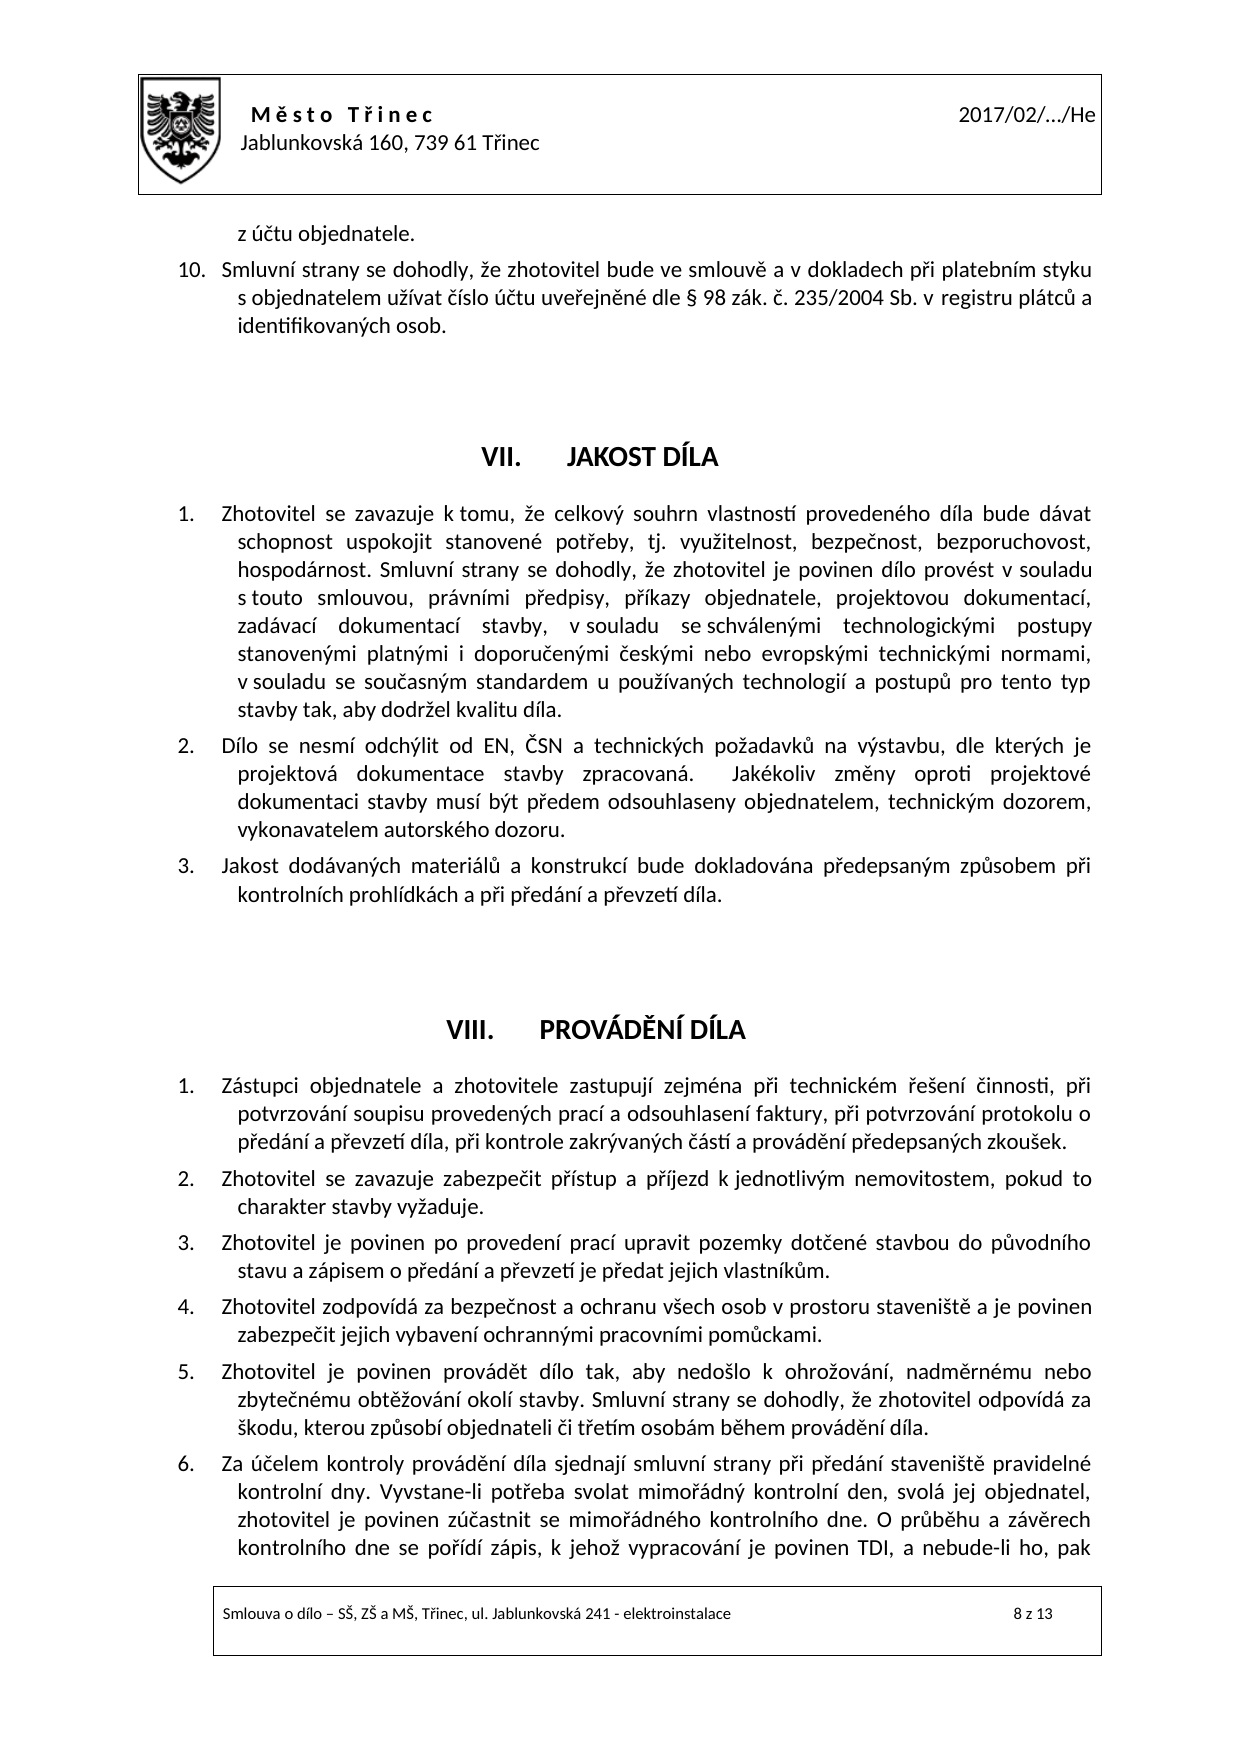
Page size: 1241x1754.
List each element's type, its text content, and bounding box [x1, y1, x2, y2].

subtitle 2. Dílo se nesmí odchýlit od EN, ČSN a technických požadavků na výstavbu, dle kterých je projektová dokumentace stavby zpracovaná. Jakékoliv změny oproti projektové dokumentaci stavby musí být předem odsouhlaseny objednatelem, technickým dozorem, vykonavatelem autorského dozoru. [177, 731, 1093, 843]
subtitle 5. Zhotovitel je povinen provádět dílo tak, aby nedošlo k ohrožování, nadměrnému nebo zbytečnému obtěžování okolí stavby. Smluvní strany se dohodly, že zhotovitel odpovídá za škodu, kterou způsobí objednateli či třetím osobám během provádění díla. [177, 1357, 1093, 1441]
subtitle 1. Zástupci objednatele a zhotovitele zastupují zejména při technickém řešení činnosti, při potvrzování soupisu provedených prací a odsouhlasení faktury, při potvrzování protokolu o předání a převzetí díla, při kontrole zakrývaných částí a provádění předepsaných zkoušek. [177, 1071, 1093, 1155]
subtitle JAKOST DÍLA [148, 438, 1093, 474]
subtitle 3. Jakost dodávaných materiálů a konstrukcí bude dokladována předepsaným způsobem při kontrolních prohlídkách a při předání a převzetí díla. [177, 852, 1093, 908]
subtitle 3. Zhotovitel je povinen po provedení prací upravit pozemky dotčené stavbou do původního stavu a zápisem o předání a převzetí je předat jejich vlastníkům. [177, 1228, 1093, 1284]
subtitle 4. Zhotovitel zodpovídá za bezpečnost a ochranu všech osob v prostoru staveniště a je povinen zabezpečit jejich vybavení ochrannými pracovními pomůckami. [177, 1292, 1093, 1348]
subtitle PROVÁDĚNÍ DÍLA [148, 1011, 1093, 1046]
subtitle 10. Smluvní strany se dohodly, že zhotovitel bude ve smlouvě a v dokladech při platebním styku s objednatelem užívat číslo účtu uveřejněné dle § 98 zák. č. 235/2004 Sb. v registru plátců a identifikovaných osob. [177, 255, 1093, 339]
subtitle 2. Zhotovitel se zavazuje zabezpečit přístup a příjezd k jednotlivým nemovitostem, pokud to charakter stavby vyžaduje. [177, 1164, 1093, 1220]
subtitle 1. Zhotovitel se zavazuje k tomu, že celkový souhrn vlastností provedeného díla bude dávat schopnost uspokojit stanovené potřeby, tj. využitelnost, bezpečnost, bezporuchovost, hospodárnost. Smluvní strany se dohodly, že zhotovitel je povinen dílo provést v souladu s touto smlouvou, právními předpisy, příkazy objednatele, projektovou dokumentací, zadávací dokumentací stavby, v souladu se schválenými technologickými postupy stanovenými platnými i doporučenými českými nebo evropskými technickými normami, v souladu se současným standardem u používaných technologií a postupů pro tento typ stavby tak, aby dodržel kvalitu díla. [177, 499, 1093, 723]
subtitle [177, 219, 1093, 247]
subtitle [177, 1449, 1093, 1561]
